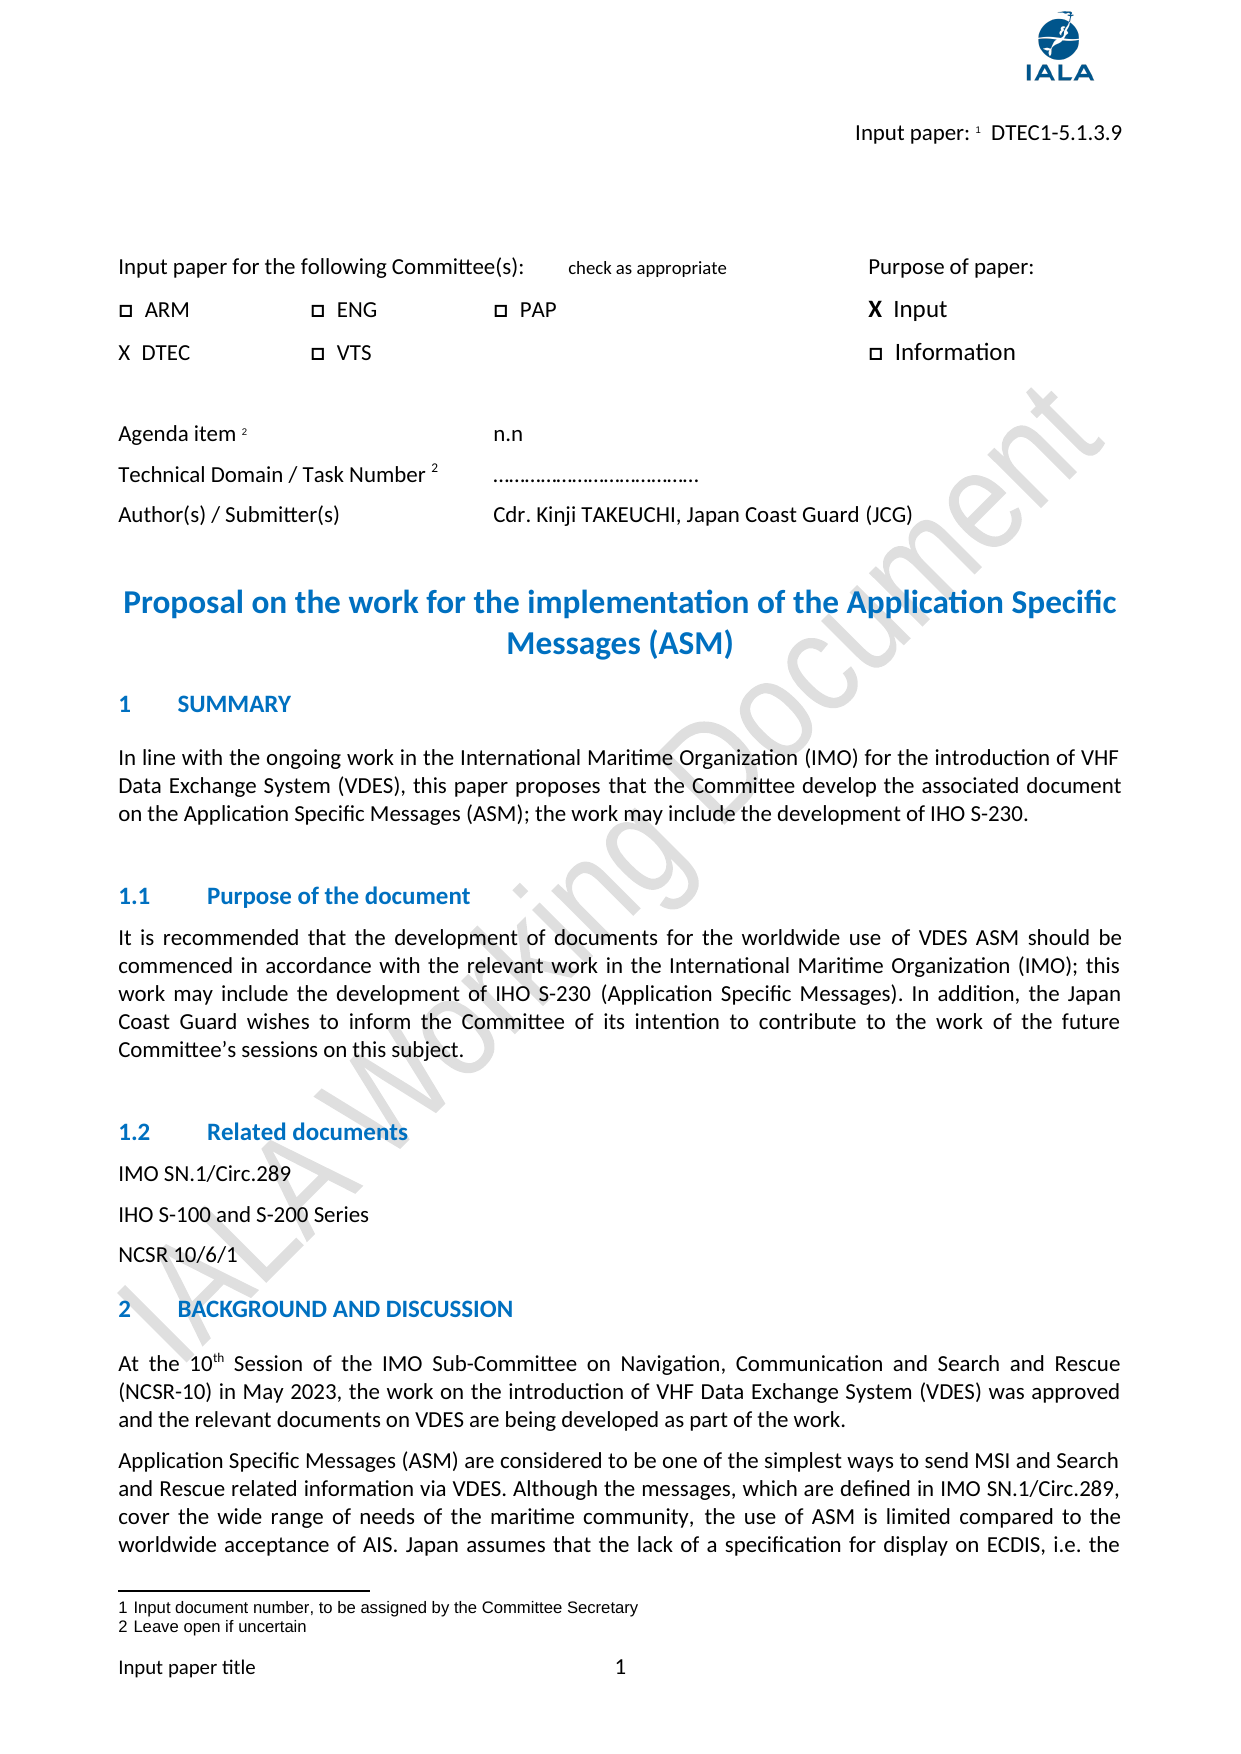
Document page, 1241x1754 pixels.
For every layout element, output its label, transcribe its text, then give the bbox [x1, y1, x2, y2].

text At the 10th Session of the IMO Sub-Committee on Navigation, Communication and Search and Rescue (NCSR-10) in May 2023, the work on the introduction of VHF Data Exchange System (VDES) was approved and the relevant documents on VDES are being developed as part of the work. [118, 1349, 1122, 1433]
subtitle Summary [118, 688, 1122, 718]
text IHO S-100 and S-200 Series [118, 1200, 1122, 1228]
title Proposal on the work for the implementation of the Application Specific Messages (ASM) [118, 581, 1122, 663]
text In line with the ongoing work in the International Maritime Organization (IMO) for the introduction of VHF Data Exchange System (VDES), this paper proposes that the Committee develop the associated document on the Application Specific Messages (ASM); the work may include the development of IHO S-230. [118, 743, 1122, 827]
picture [1011, 3, 1106, 96]
text Agenda item n.n [118, 419, 1122, 447]
text Technical Domain / Task Number 2 ………………………………… [118, 460, 1122, 488]
subtitle Background and discussion [118, 1294, 1122, 1324]
text It is recommended that the development of documents for the worldwide use of VDES ASM should be commenced in accordance with the relevant work in the International Maritime Organization (IMO); this work may include the development of IHO S-230 (Application Specific Messages). In addition, the Japan Coast Guard wishes to inform the Committee of its intention to contribute to the work of the future Committee’s sessions on this subject. [118, 923, 1122, 1063]
text NCSR 10/6/1 [118, 1241, 1122, 1269]
text IMO SN.1/Circ.289 [118, 1159, 1122, 1188]
text X DTEC □ VTS □ Information [118, 336, 1122, 366]
text Input paper: DTEC1-5.1.3.9 [118, 118, 1122, 146]
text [118, 1446, 1122, 1558]
subtitle Related documents [118, 1117, 1122, 1147]
text Input paper for the following Committee(s): check as appropriate Purpose of paper: [118, 252, 1122, 280]
text Author(s) / Submitter(s) Cdr. Kinji TAKEUCHI, Japan Coast Guard (JCG) [118, 500, 1122, 528]
text □ ARM □ ENG □ PAP X Input [118, 293, 1122, 323]
subtitle Purpose of the document [118, 880, 1122, 911]
